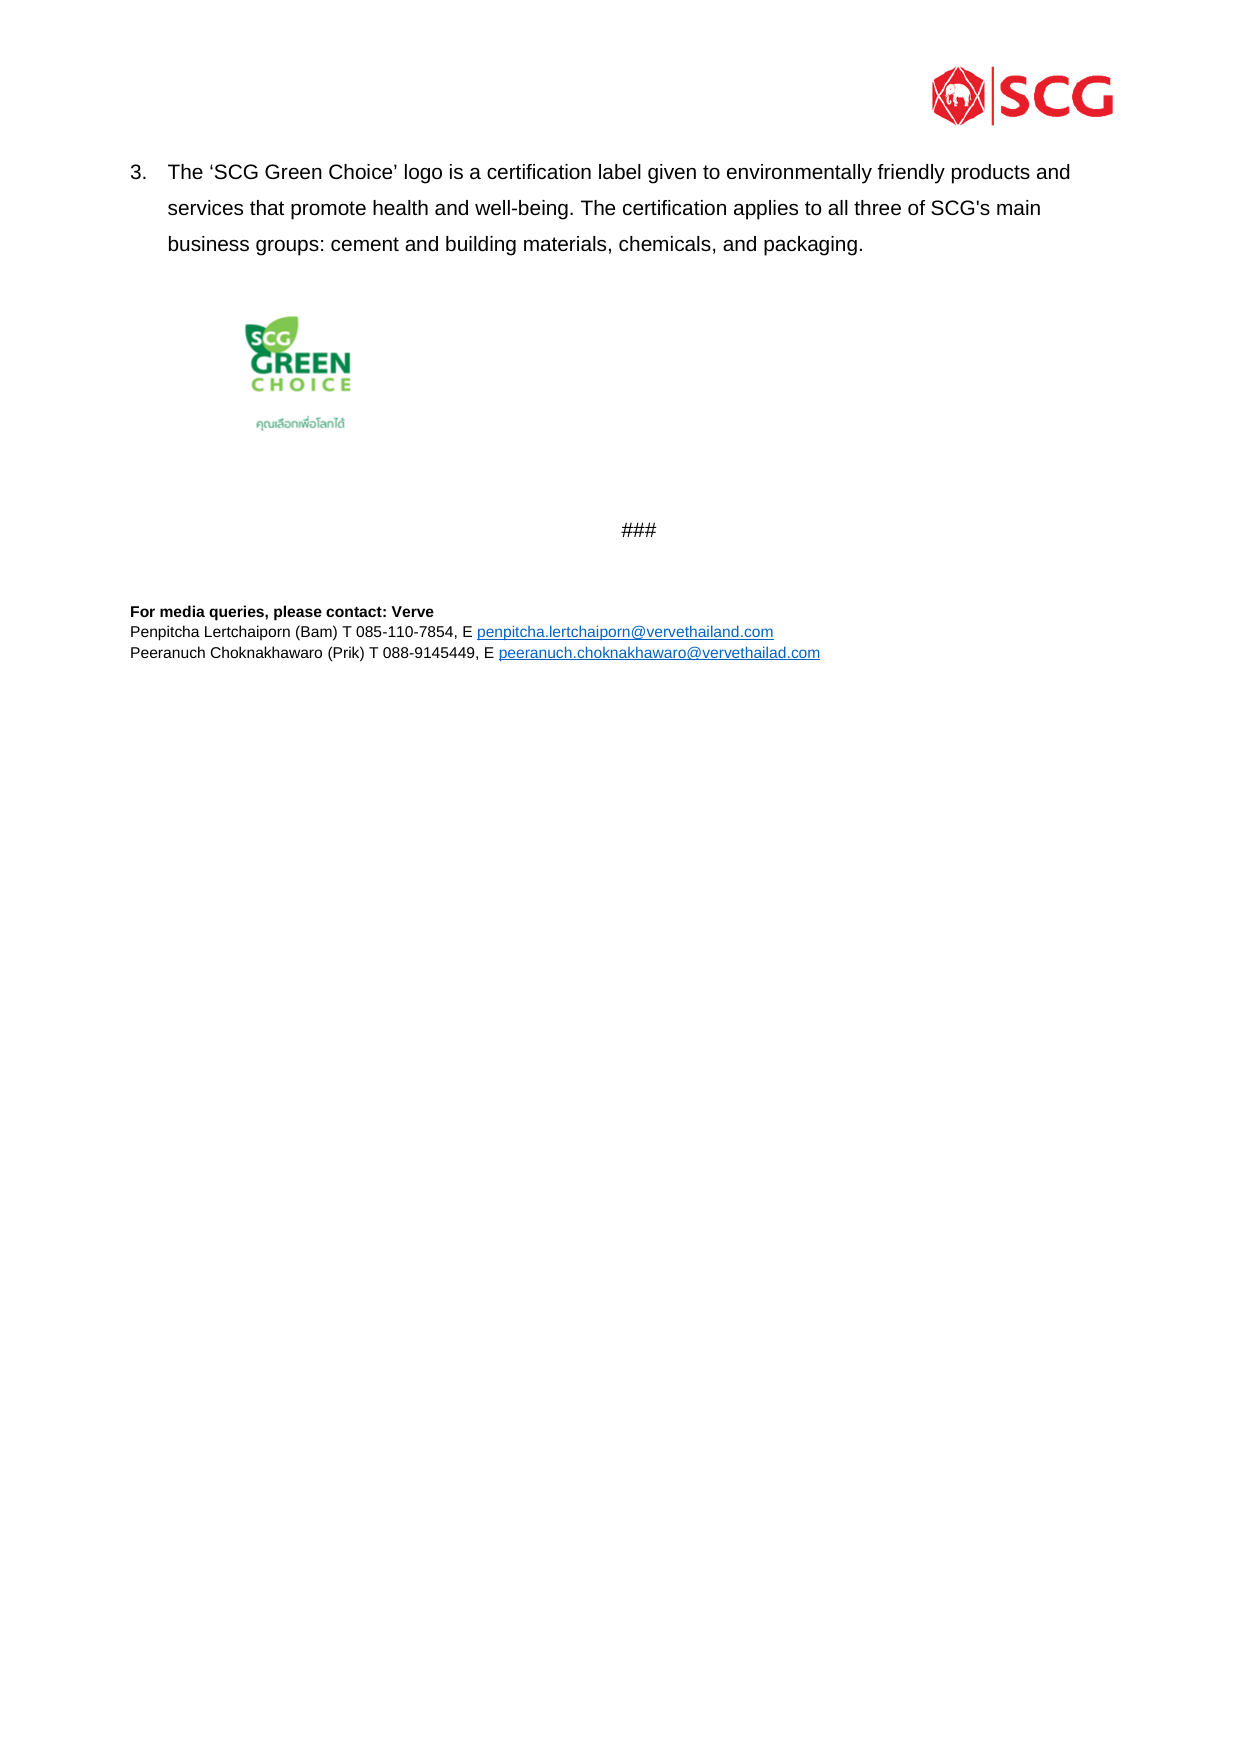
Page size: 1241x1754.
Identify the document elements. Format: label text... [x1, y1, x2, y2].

text For media queries, please contact: Verve [130, 602, 1110, 620]
list ### [167, 518, 1110, 542]
text Penpitcha Lertchaiporn (Bam) T 085-110-7854, E penpitcha.lertchaiporn@vervethailand.com [130, 623, 1110, 641]
list The ‘SCG Green Choice’ logo is a certification label given to environmentally friendly products and services that promote health and well-being. The certification applies to all three of SCG's main business groups: cement and building materials, chemicals, and packaging. [130, 159, 1110, 255]
text Peeranuch Choknakhawaro (Prik) T 088-9145449, E peeranuch.choknakhawaro@vervethailad.com [130, 644, 1110, 662]
picture [168, 278, 429, 459]
picture [924, 60, 1117, 131]
